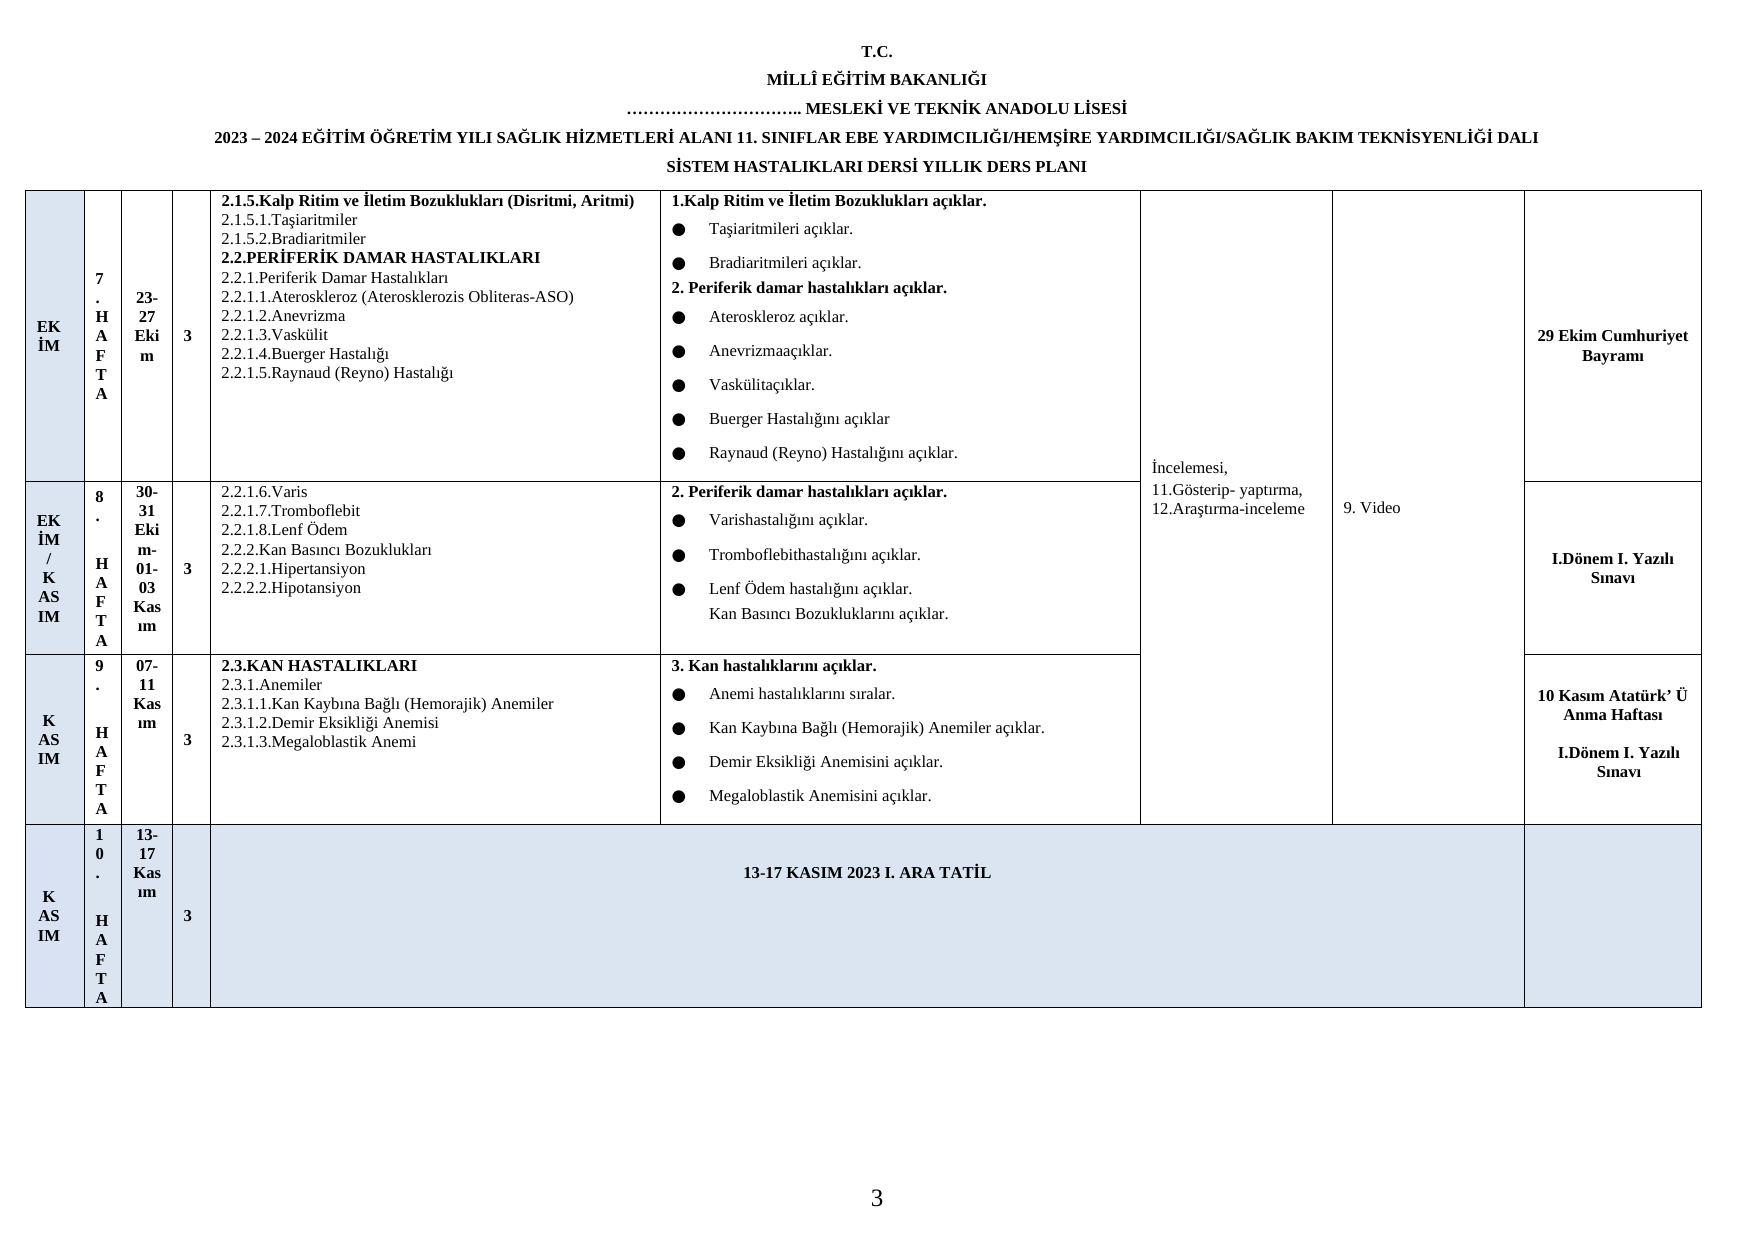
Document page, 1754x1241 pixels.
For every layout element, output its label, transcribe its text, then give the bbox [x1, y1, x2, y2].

table_cell KASIM [26, 655, 84, 824]
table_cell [1333, 191, 1524, 824]
table_cell 23-27 Ekim [122, 191, 172, 481]
table_cell 3. Kan hastalıklarını açıklar. Anemi hastalıklarını sıralar. Kan Kaybına Bağlı (Hemorajik) Anemiler açıklar. Demir Eksikliği Anemisini açıklar. Megaloblastik Anemisini açıklar. [661, 655, 1140, 824]
table_cell 7.HAFTA [85, 191, 121, 481]
table_cell EKİM [26, 191, 84, 481]
table_cell 2. Periferik damar hastalıkları açıklar. Varishastalığını açıklar. Tromboflebithastalığını açıklar. Lenf Ödem hastalığını açıklar. Kan Basıncı Bozukluklarını açıklar. [661, 482, 1140, 654]
table_cell 3 [173, 825, 210, 1007]
table_cell 2.2.1.6.Varis 2.2.1.7.Tromboflebit 2.2.1.8.Lenf Ödem 2.2.2.Kan Basıncı Bozuklukları 2.2.2.1.Hipertansiyon 2.2.2.2.Hipotansiyon [211, 482, 660, 654]
table_cell 2.1.5.Kalp Ritim ve İletim Bozuklukları (Disritmi, Aritmi) 2.1.5.1.Taşiaritmiler 2.1.5.2.Bradiaritmiler 2.2.PERİFERİK DAMAR HASTALIKLARI 2.2.1.Periferik Damar Hastalıkları 2.2.1.1.Ateroskleroz (Aterosklerozis Obliteras-ASO) 2.2.1.2.Anevrizma 2.2.1.3.Vaskülit 2.2.1.4.Buerger Hastalığı 2.2.1.5.Raynaud (Reyno) Hastalığı [211, 191, 660, 481]
table_cell KASIM [26, 825, 84, 1007]
table_cell 13-17 KASIM 2023 I. ARA TATİL [211, 825, 1524, 1007]
table_cell 29 Ekim Cumhuriyet Bayramı [1525, 191, 1701, 481]
table_cell 07-11 Kasım [122, 655, 172, 824]
table_cell I.Dönem I. Yazılı Sınavı [1525, 482, 1701, 654]
table_cell [1525, 825, 1701, 1007]
table_cell 3 [173, 482, 210, 654]
table_cell 30-31 Ekim- 01-03 Kasım [122, 482, 172, 654]
table_cell EKİM/ KASIM [26, 482, 84, 654]
table_cell 10 Kasım Atatürk’ Ü Anma Haftası I.Dönem I. Yazılı Sınavı [1525, 655, 1701, 824]
table_cell 2.3.KAN HASTALIKLARI 2.3.1.Anemiler 2.3.1.1.Kan Kaybına Bağlı (Hemorajik) Anemiler 2.3.1.2.Demir Eksikliği Anemisi 2.3.1.3.Megaloblastik Anemi [211, 655, 660, 824]
table_cell 3 [173, 655, 210, 824]
table_cell 10. HAFTA [85, 825, 121, 1007]
table_cell 9. HAFTA [85, 655, 121, 824]
table_cell 1.Kalp Ritim ve İletim Bozuklukları açıklar. Taşiaritmileri açıklar. Bradiaritmileri açıklar. 2. Periferik damar hastalıkları açıklar. Ateroskleroz açıklar. Anevrizmaaçıklar. Vaskülitaçıklar. Buerger Hastalığını açıklar Raynaud (Reyno) Hastalığını açıklar. [661, 191, 1140, 481]
table_cell 8. HAFTA [85, 482, 121, 654]
table_cell 13-17 Kasım [122, 825, 172, 1007]
table_cell 3 [173, 191, 210, 481]
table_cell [1141, 191, 1332, 824]
